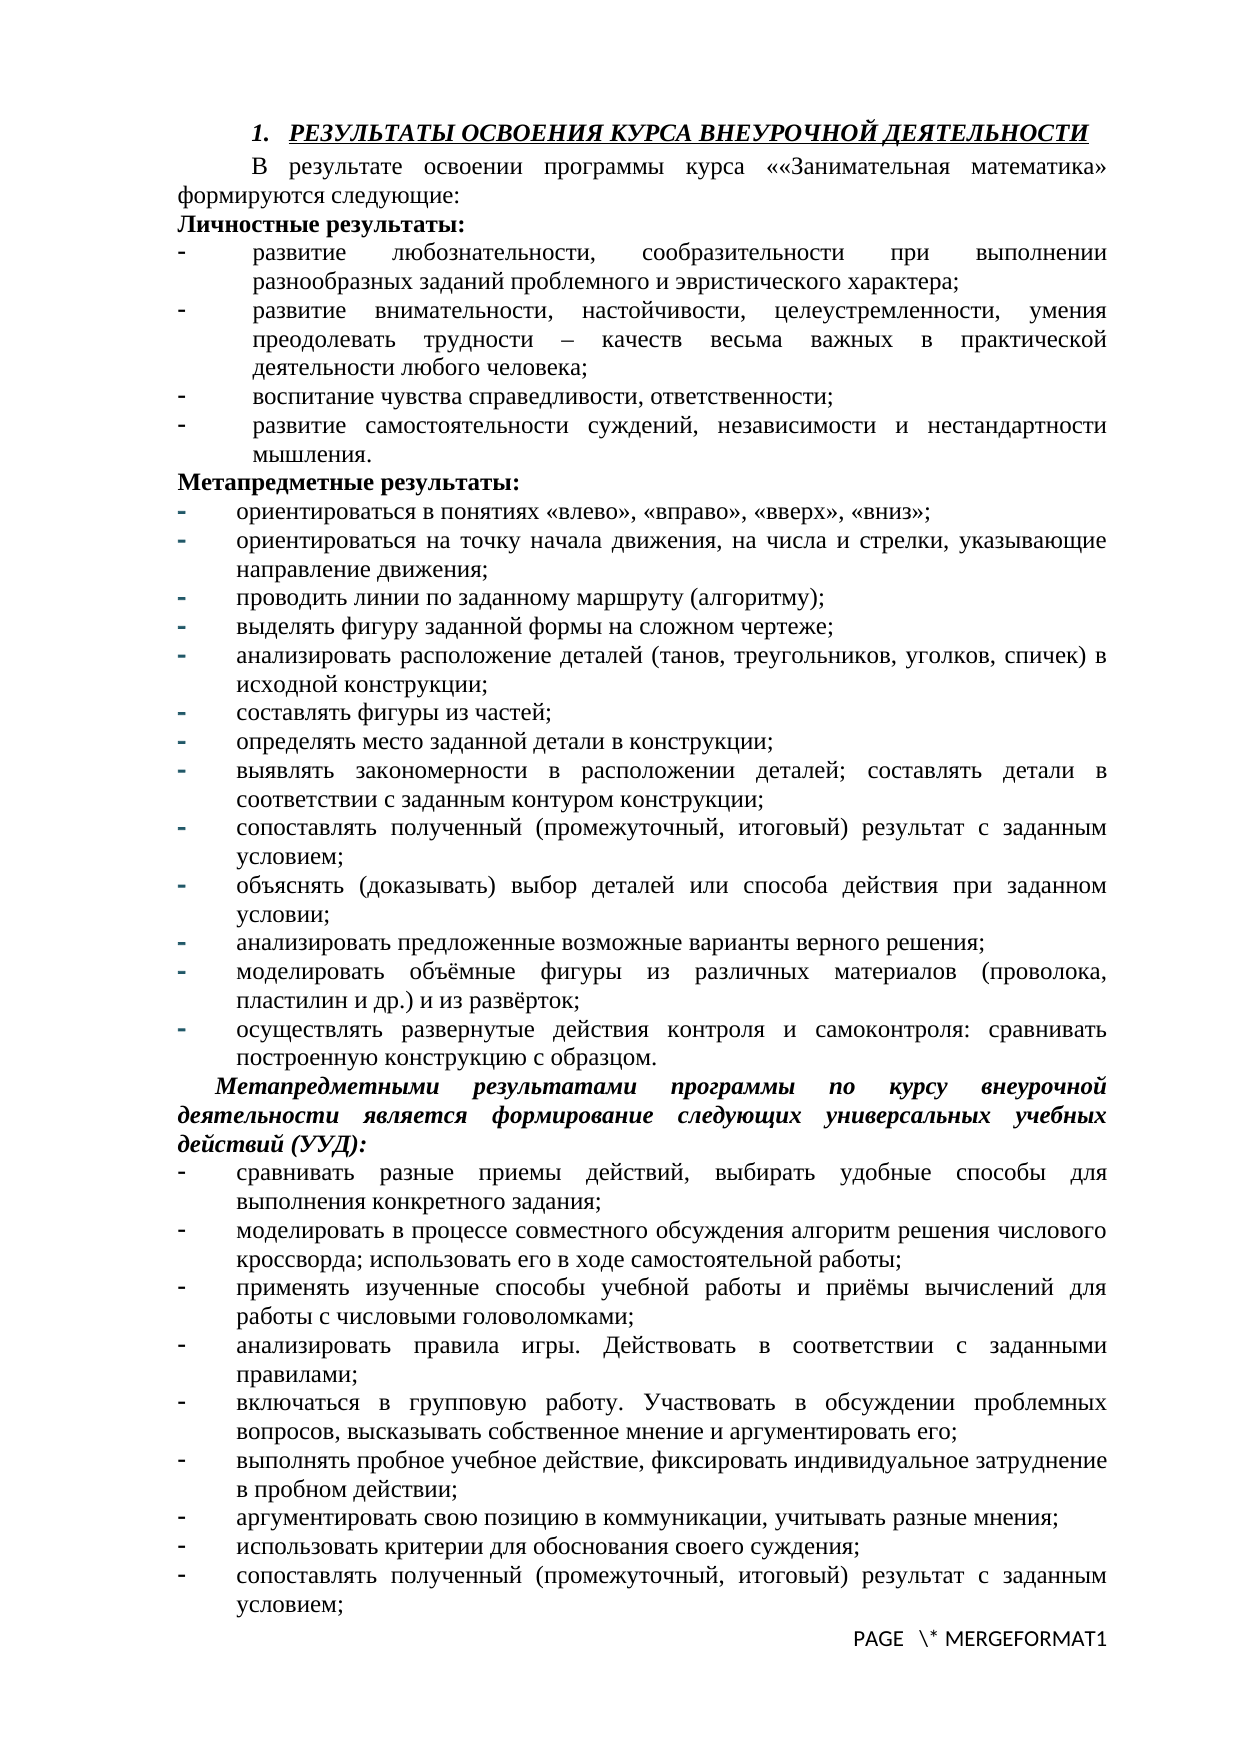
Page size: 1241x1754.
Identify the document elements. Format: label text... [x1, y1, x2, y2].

list сравнивать разные приемы действий, выбирать удобные способы для выполнения конкретного задания; [177, 1157, 1107, 1215]
list моделировать в процессе совместного обсуждения алгоритм решения числового кроссворда; использовать его в ходе самостоятельной работы; [177, 1215, 1107, 1272]
list проводить линии по заданному маршруту (алгоритму); [177, 582, 1107, 611]
list аргументировать свою позицию в коммуникации, учитывать разные мнения; [177, 1502, 1107, 1531]
text Метапредметными результатами программы по курсу внеурочной деятельности является формирование следующих универсальных учебных действий (УУД): [177, 1071, 1107, 1157]
list РЕЗУЛЬТАТЫ ОСВОЕНИЯ КУРСА ВНЕУРОЧНОЙ ДЕЯТЕЛЬНОСТИ [251, 118, 1107, 147]
list сопоставлять полученный (промежуточный, итоговый) результат с заданным условием; [177, 1560, 1107, 1617]
list воспитание чувства справедливости, ответственности; [177, 381, 1107, 410]
list выделять фигуру заданной формы на сложном чертеже; [177, 611, 1107, 640]
list развитие любознательности, сообразительности при выполнении разнообразных заданий проблемного и эвристического характера; [177, 237, 1107, 295]
list моделировать объёмные фигуры из различных материалов (проволока, пластилин и др.) и из развёрток; [177, 956, 1107, 1014]
list анализировать предложенные возможные варианты верного решения; [177, 927, 1107, 956]
list ориентироваться в понятиях «влево», «вправо», «вверх», «вниз»; [177, 496, 1107, 525]
list использовать критерии для обоснования своего суждения; [177, 1531, 1107, 1560]
text В результате освоении программы курса ««Занимательная математика» формируются следующие: [177, 151, 1107, 209]
list применять изученные способы учебной работы и приёмы вычислений для работы с числовыми головоломками; [177, 1272, 1107, 1330]
list развитие самостоятельности суждений, независимости и нестандартности мышления. [177, 410, 1107, 467]
text Личностные результаты: [177, 209, 1107, 237]
list определять место заданной детали в конструкции; [177, 726, 1107, 755]
list развитие внимательности, настойчивости, целеустремленности, умения преодолевать трудности – качеств весьма важных в практической деятельности любого человека; [177, 295, 1107, 381]
list сопоставлять полученный (промежуточный, итоговый) результат с заданным условием; [177, 812, 1107, 870]
list анализировать правила игры. Действовать в соответствии с заданными правилами; [177, 1330, 1107, 1387]
list ориентироваться на точку начала движения, на числа и стрелки, указывающие направление движения; [177, 525, 1107, 582]
list выполнять пробное учебное действие, фиксировать индивидуальное затруднение в пробном действии; [177, 1445, 1107, 1502]
list выявлять закономерности в расположении деталей; составлять детали в соответствии с заданным контуром конструкции; [177, 755, 1107, 812]
list осуществлять развернутые действия контроля и самоконтроля: сравнивать построенную конструкцию с образцом. [177, 1014, 1107, 1071]
list включаться в групповую работу. Участвовать в обсуждении проблемных вопросов, высказывать собственное мнение и аргументировать его; [177, 1387, 1107, 1445]
list объяснять (доказывать) выбор деталей или способа действия при заданном условии; [177, 870, 1107, 927]
list составлять фигуры из частей; [177, 697, 1107, 726]
text Метапредметные результаты: [177, 467, 1107, 496]
list анализировать расположение деталей (танов, треугольников, уголков, спичек) в исходной конструкции; [177, 640, 1107, 697]
